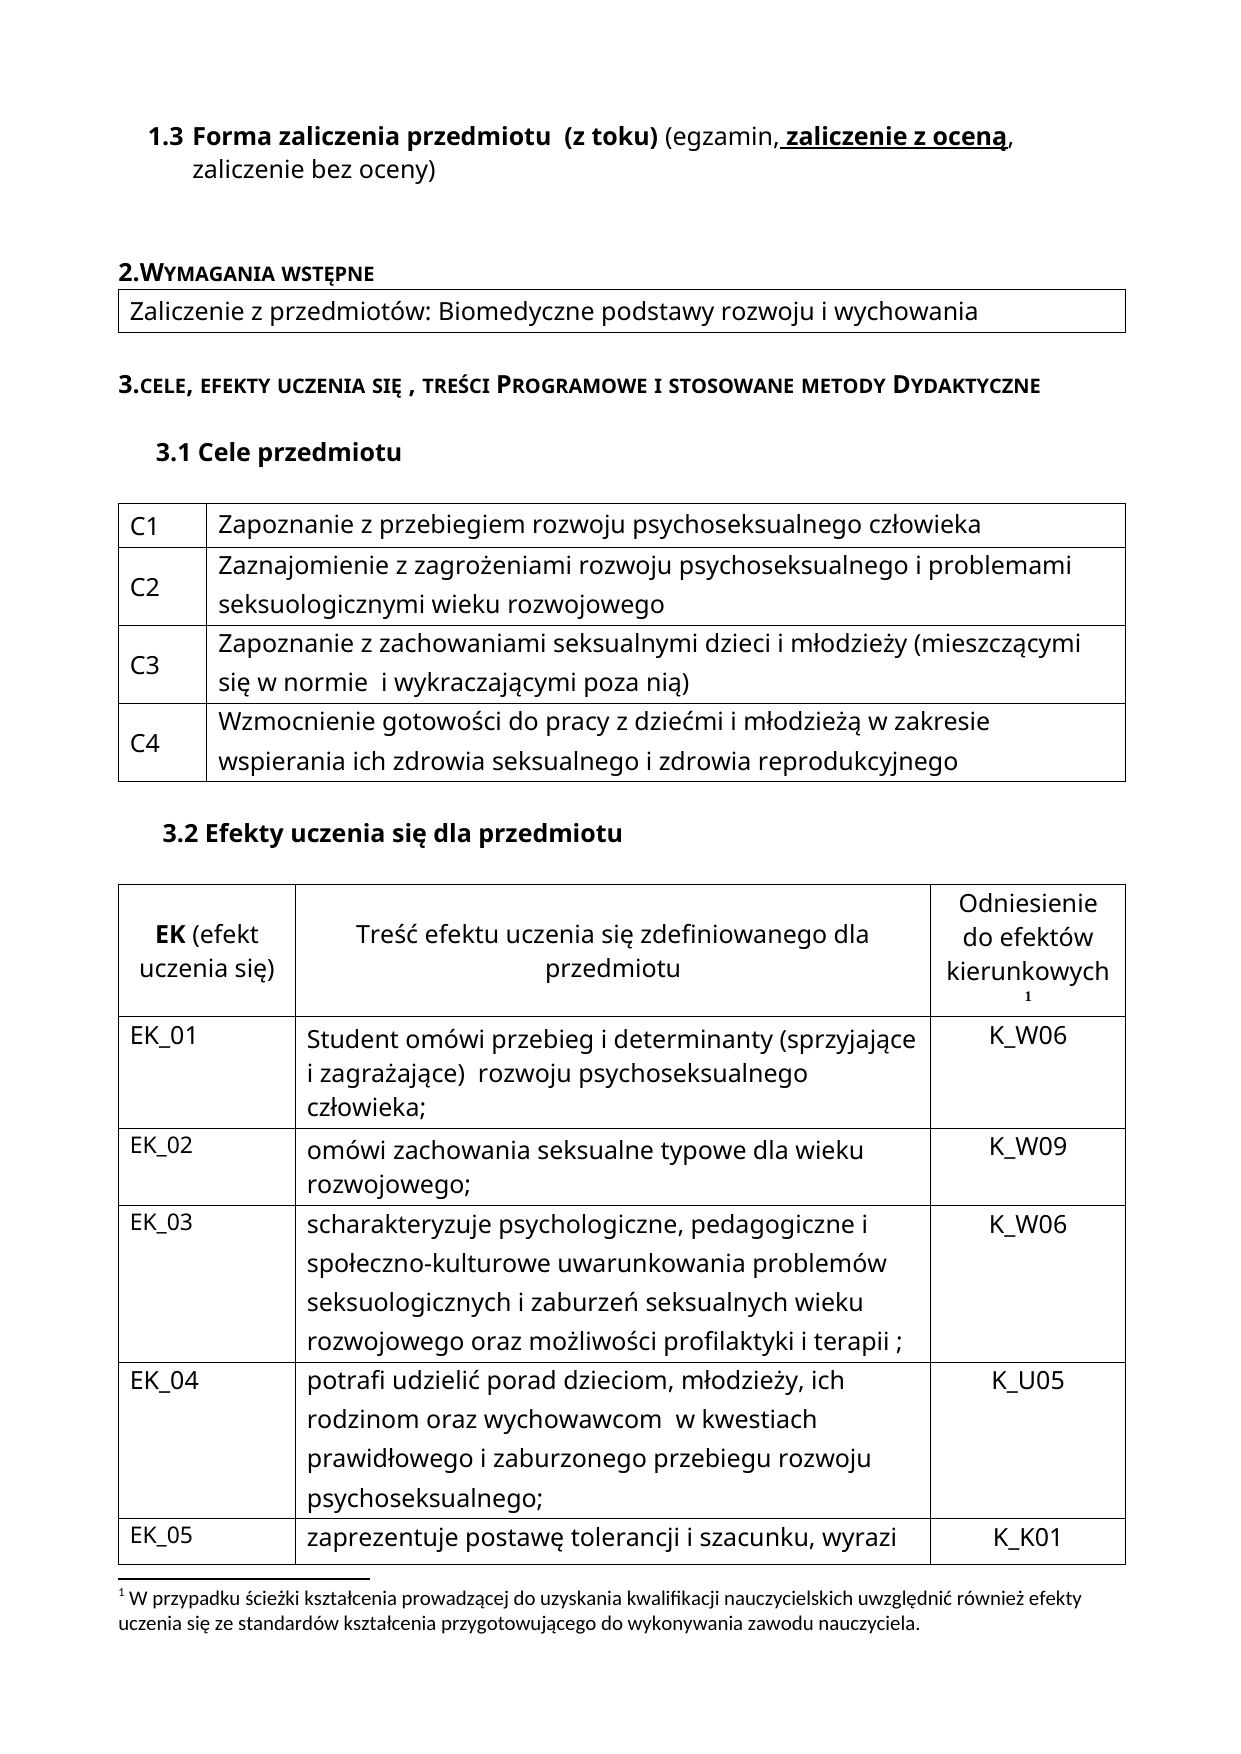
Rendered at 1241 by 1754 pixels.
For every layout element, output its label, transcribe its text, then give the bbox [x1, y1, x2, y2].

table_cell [296, 1519, 930, 1564]
table_header Zaliczenie z przedmiotów: Biomedyczne podstawy rozwoju i wychowania [119, 290, 1125, 332]
table_cell K_U05 [931, 1363, 1125, 1518]
table_cell Wzmocnienie gotowości do pracy z dziećmi i młodzieżą w zakresie wspierania ich zdrowia seksualnego i zdrowia reprodukcyjnego [207, 704, 1125, 781]
table_cell EK_01 [119, 1017, 295, 1128]
table_cell EK_04 [119, 1363, 295, 1518]
table_cell C2 [119, 548, 206, 625]
table_cell K_W09 [931, 1129, 1125, 1205]
text 3.1 Cele przedmiotu [156, 435, 1122, 469]
table_cell EK_02 [119, 1129, 295, 1205]
table_cell Zapoznanie z zachowaniami seksualnymi dzieci i młodzieży (mieszczącymi się w normie i wykraczającymi poza nią) [207, 626, 1125, 703]
table_cell EK_03 [119, 1206, 295, 1362]
table_cell K_W06 [931, 1206, 1125, 1362]
table_header Odniesienie do efektów kierunkowych [931, 885, 1125, 1016]
table_cell scharakteryzuje psychologiczne, pedagogiczne i społeczno-kulturowe uwarunkowania problemów seksuologicznych i zaburzeń seksualnych wieku rozwojowego oraz możliwości profilaktyki i terapii ; [296, 1206, 930, 1362]
text 1.3 Forma zaliczenia przedmiotu (z toku) (egzamin, zaliczenie z oceną, zaliczenie bez oceny) [148, 118, 1122, 186]
table_cell C4 [119, 704, 206, 781]
table_cell potrafi udzielić porad dzieciom, młodzieży, ich rodzinom oraz wychowawcom w kwestiach prawidłowego i zaburzonego przebiegu rozwoju psychoseksualnego; [296, 1363, 930, 1518]
table_cell C3 [119, 626, 206, 703]
table_cell Zaznajomienie z zagrożeniami rozwoju psychoseksualnego i problemami seksuologicznymi wieku rozwojowego [207, 548, 1125, 625]
table_header Zapoznanie z przebiegiem rozwoju psychoseksualnego człowieka [207, 504, 1125, 547]
table_header C1 [119, 504, 206, 547]
text 2.Wymagania wstępne [118, 254, 1122, 288]
table_header EK (efekt uczenia się) [119, 885, 295, 1016]
text 3.cele, efekty uczenia się , treści Programowe i stosowane metody Dydaktyczne [118, 367, 1122, 401]
table_cell Student omówi przebieg i determinanty (sprzyjające i zagrażające) rozwoju psychoseksualnego człowieka; [296, 1017, 930, 1128]
text 3.2 Efekty uczenia się dla przedmiotu [162, 816, 1122, 850]
table_cell K_W06 [931, 1017, 1125, 1128]
table_cell EK_05 [119, 1519, 295, 1564]
table_cell omówi zachowania seksualne typowe dla wieku rozwojowego; [296, 1129, 930, 1205]
table_cell K_K01 [931, 1519, 1125, 1564]
table_header Treść efektu uczenia się zdefiniowanego dla przedmiotu [296, 885, 930, 1016]
